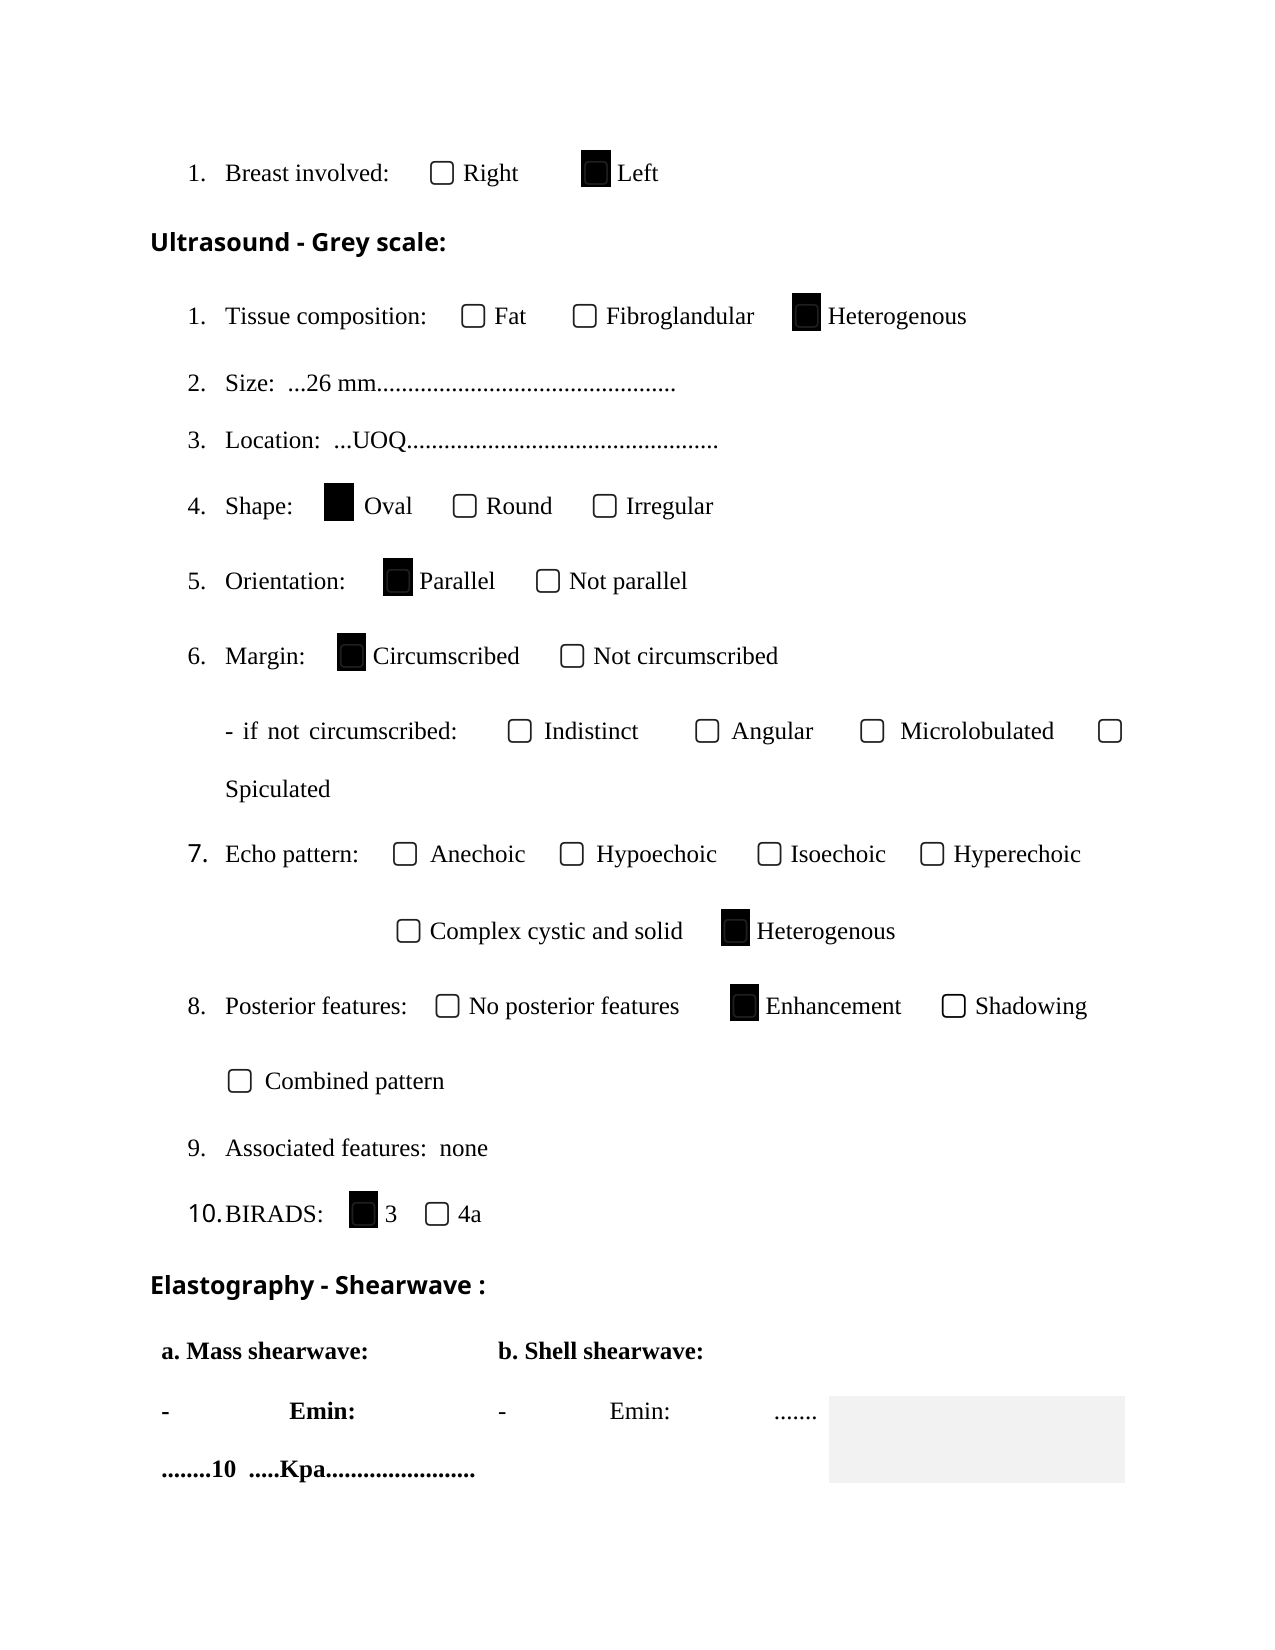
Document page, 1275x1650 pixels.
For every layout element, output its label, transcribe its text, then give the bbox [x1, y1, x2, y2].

list Orientation: ▢ Parallel ▢ Not parallel [187, 558, 383, 596]
list Posterior features: ▢ No posterior features ▢ Enhancement ▢ Shadowing [187, 983, 1125, 1021]
list Margin: ▢ Circumscribed ▢ Not circumscribed [366, 633, 557, 671]
list Tissue composition: ▢ Fat ▢ Fibroglandular ▢ Heterogenous [821, 293, 1125, 331]
list Tissue composition: ▢ Fat ▢ Fibroglandular ▢ Heterogenous [599, 293, 792, 331]
list Breast involved: ▢ Right ▢ Left [457, 150, 581, 187]
list Orientation: ▢ Parallel ▢ Not parallel [413, 558, 533, 596]
list Associated features: none [187, 1133, 1125, 1162]
list BIRADS: ▢ 3 ▢ 4a [187, 1191, 1125, 1229]
list Location: ...UOQ.................................................. [187, 426, 1125, 454]
list Shape: ▢ Oval ▢ Round ▢ Irregular [619, 483, 1125, 521]
list Shape: ▢ Oval ▢ Round ▢ Irregular [364, 483, 450, 521]
list Tissue composition: ▢ Fat ▢ Fibroglandular ▢ Heterogenous [187, 293, 458, 331]
text ▢ Combined pattern [225, 1058, 1125, 1096]
text ▢ Complex cystic and solid ▢ Heterogenous [225, 908, 1125, 946]
list Echo pattern: ▢ Anechoic ▢ Hypoechoic ▢ Isoechoic ▢ Hyperechoic [187, 832, 1125, 870]
table_cell [829, 1396, 1125, 1483]
list Size: ...26 mm................................................ [187, 368, 1125, 397]
text Ultrasound - Grey scale: [150, 225, 1125, 259]
list Shape: ▢ Oval ▢ Round ▢ Irregular [479, 483, 590, 521]
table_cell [487, 1396, 828, 1483]
list Margin: ▢ Circumscribed ▢ Not circumscribed [187, 633, 337, 671]
text Elastography - Shearwave : [150, 1268, 1125, 1302]
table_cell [150, 1396, 487, 1483]
list Breast involved: ▢ Right ▢ Left [187, 150, 427, 187]
list Orientation: ▢ Parallel ▢ Not parallel [563, 558, 1125, 596]
text - if not circumscribed: ▢ Indistinct ▢ Angular ▢ Microlobulated ▢ Spiculated [225, 708, 1125, 803]
list Breast involved: ▢ Right ▢ Left [611, 150, 1125, 187]
table_header b. Shell shearwave: [487, 1336, 828, 1396]
list Shape: ▢ Oval ▢ Round ▢ Irregular [187, 483, 324, 521]
table_header a. Mass shearwave: [150, 1336, 487, 1396]
list Margin: ▢ Circumscribed ▢ Not circumscribed [587, 633, 1125, 671]
